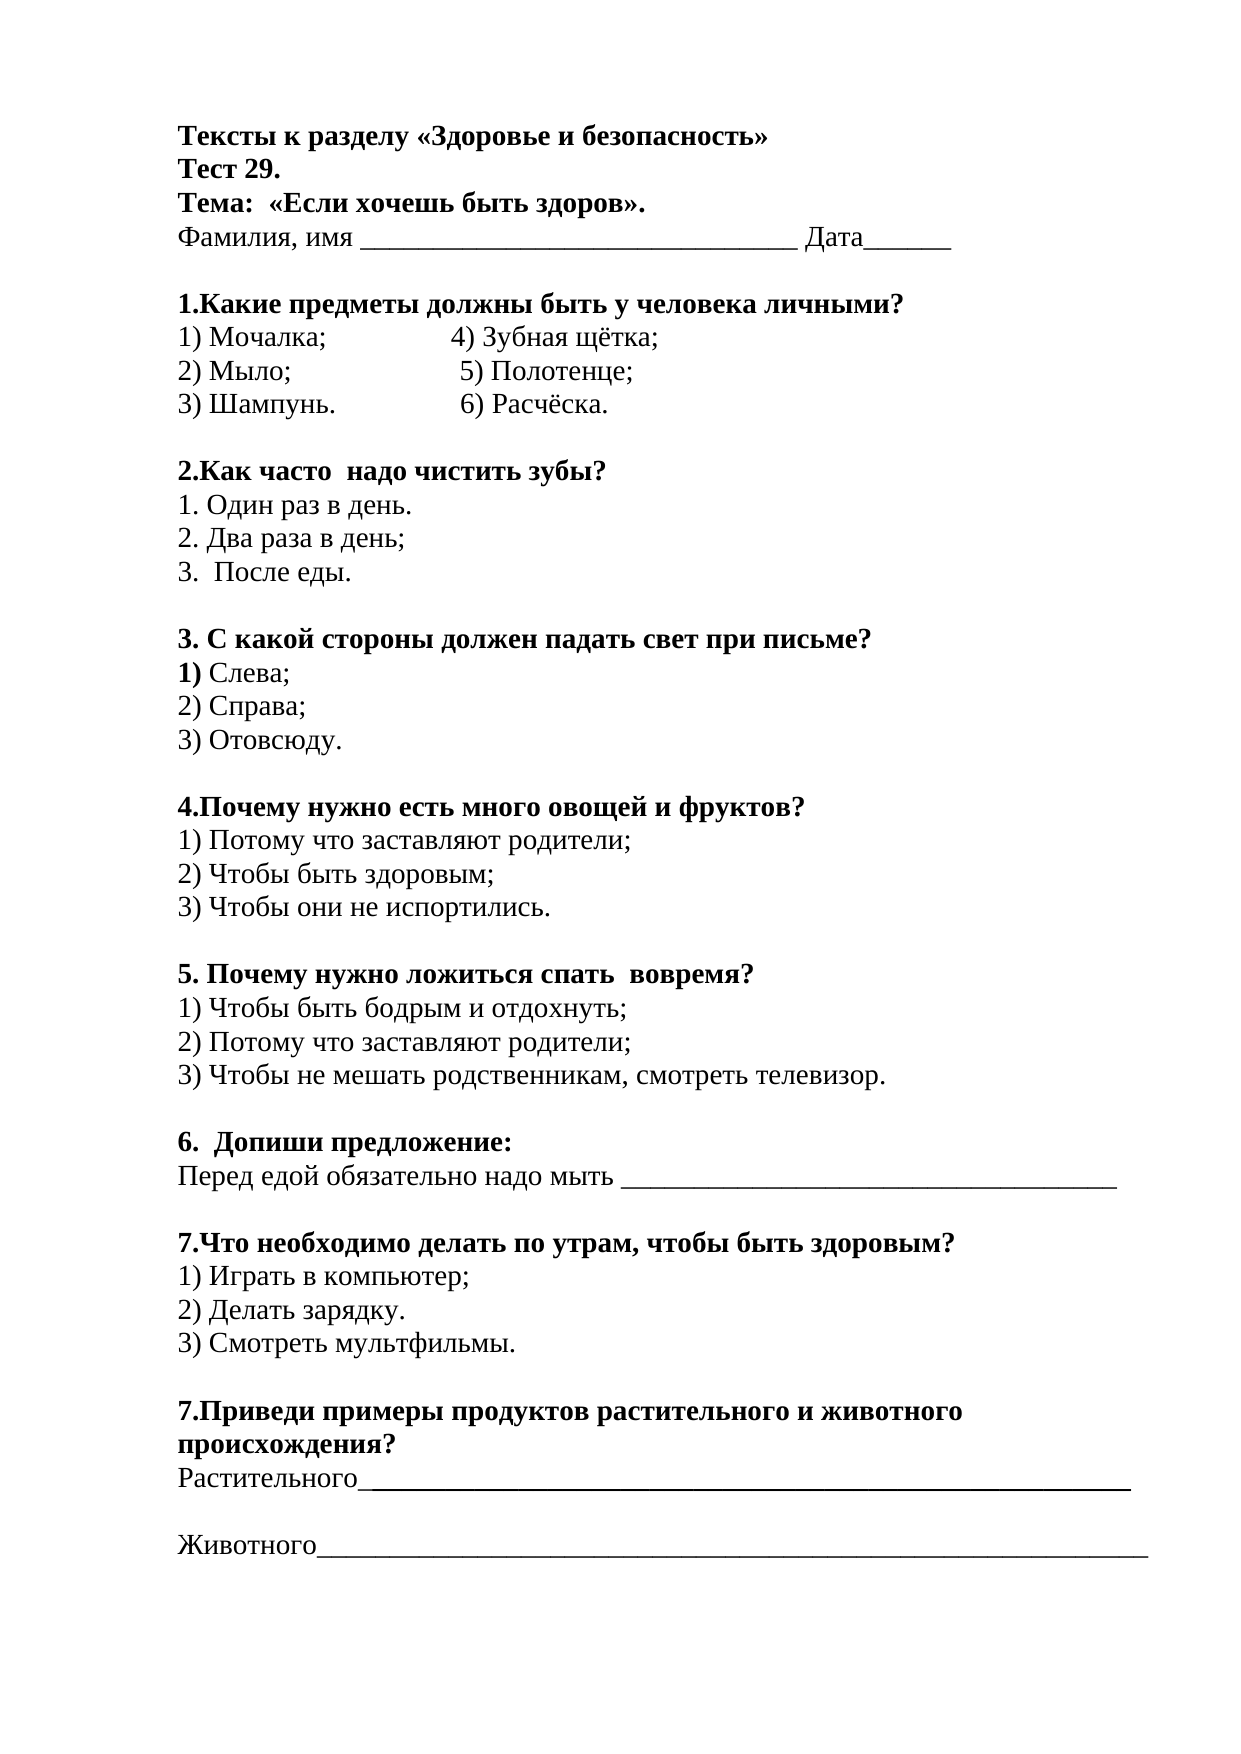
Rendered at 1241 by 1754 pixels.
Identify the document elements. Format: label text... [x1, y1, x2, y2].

text 1) Мочалка; 4) Зубная щётка; [177, 319, 1152, 353]
text 2) Мыло; 5) Полотенце; [177, 353, 1152, 386]
text 5. Почему нужно ложиться спать вовремя? [177, 957, 1152, 990]
text Растительного_____________________________________________________ [177, 1460, 1152, 1493]
text 3) Отовсюду. [177, 722, 1152, 755]
text 3. После еды. [177, 554, 1152, 588]
text 1) Слева; [177, 655, 1152, 688]
text 3. С какой стороны должен падать свет при письме? [177, 621, 1152, 655]
text 1) Играть в компьютер; [177, 1258, 1152, 1292]
text 2. Два раза в день; [177, 521, 1152, 554]
text Фамилия, имя ______________________________ Дата______ [177, 219, 1152, 252]
text Тексты к разделу «Здоровье и безопасность» [177, 118, 1152, 152]
text 2) Справа; [177, 688, 1152, 722]
text 2) Чтобы быть здоровым; [177, 856, 1152, 889]
text 3) Шампунь. 6) Расчёска. [177, 386, 1152, 420]
text 6. Допиши предложение: [177, 1124, 1152, 1158]
text Животного_________________________________________________________ [177, 1527, 1152, 1560]
text 1. Один раз в день. [177, 487, 1152, 521]
text 7.Приведи примеры продуктов растительного и животного происхождения? [177, 1393, 1152, 1460]
text 3) Чтобы они не испортились. [177, 889, 1152, 923]
text 1) Чтобы быть бодрым и отдохнуть; [177, 990, 1152, 1024]
text 2) Потому что заставляют родители; [177, 1024, 1152, 1057]
text 2.Как часто надо чистить зубы? [177, 453, 1152, 487]
text 1) Потому что заставляют родители; [177, 822, 1152, 856]
text 1.Какие предметы должны быть у человека личными? [177, 286, 1152, 319]
text 3) Чтобы не мешать родственникам, смотреть телевизор. [177, 1057, 1152, 1091]
text 3) Смотреть мультфильмы. [177, 1326, 1152, 1359]
text 2) Делать зарядку. [177, 1292, 1152, 1326]
text Тема: «Если хочешь быть здоров». [177, 185, 1152, 219]
text 7.Что необходимо делать по утрам, чтобы быть здоровым? [177, 1225, 1152, 1258]
text Тест 29. [177, 152, 1152, 185]
text Перед едой обязательно надо мыть __________________________________ [177, 1158, 1152, 1191]
text 4.Почему нужно есть много овощей и фруктов? [177, 789, 1152, 822]
